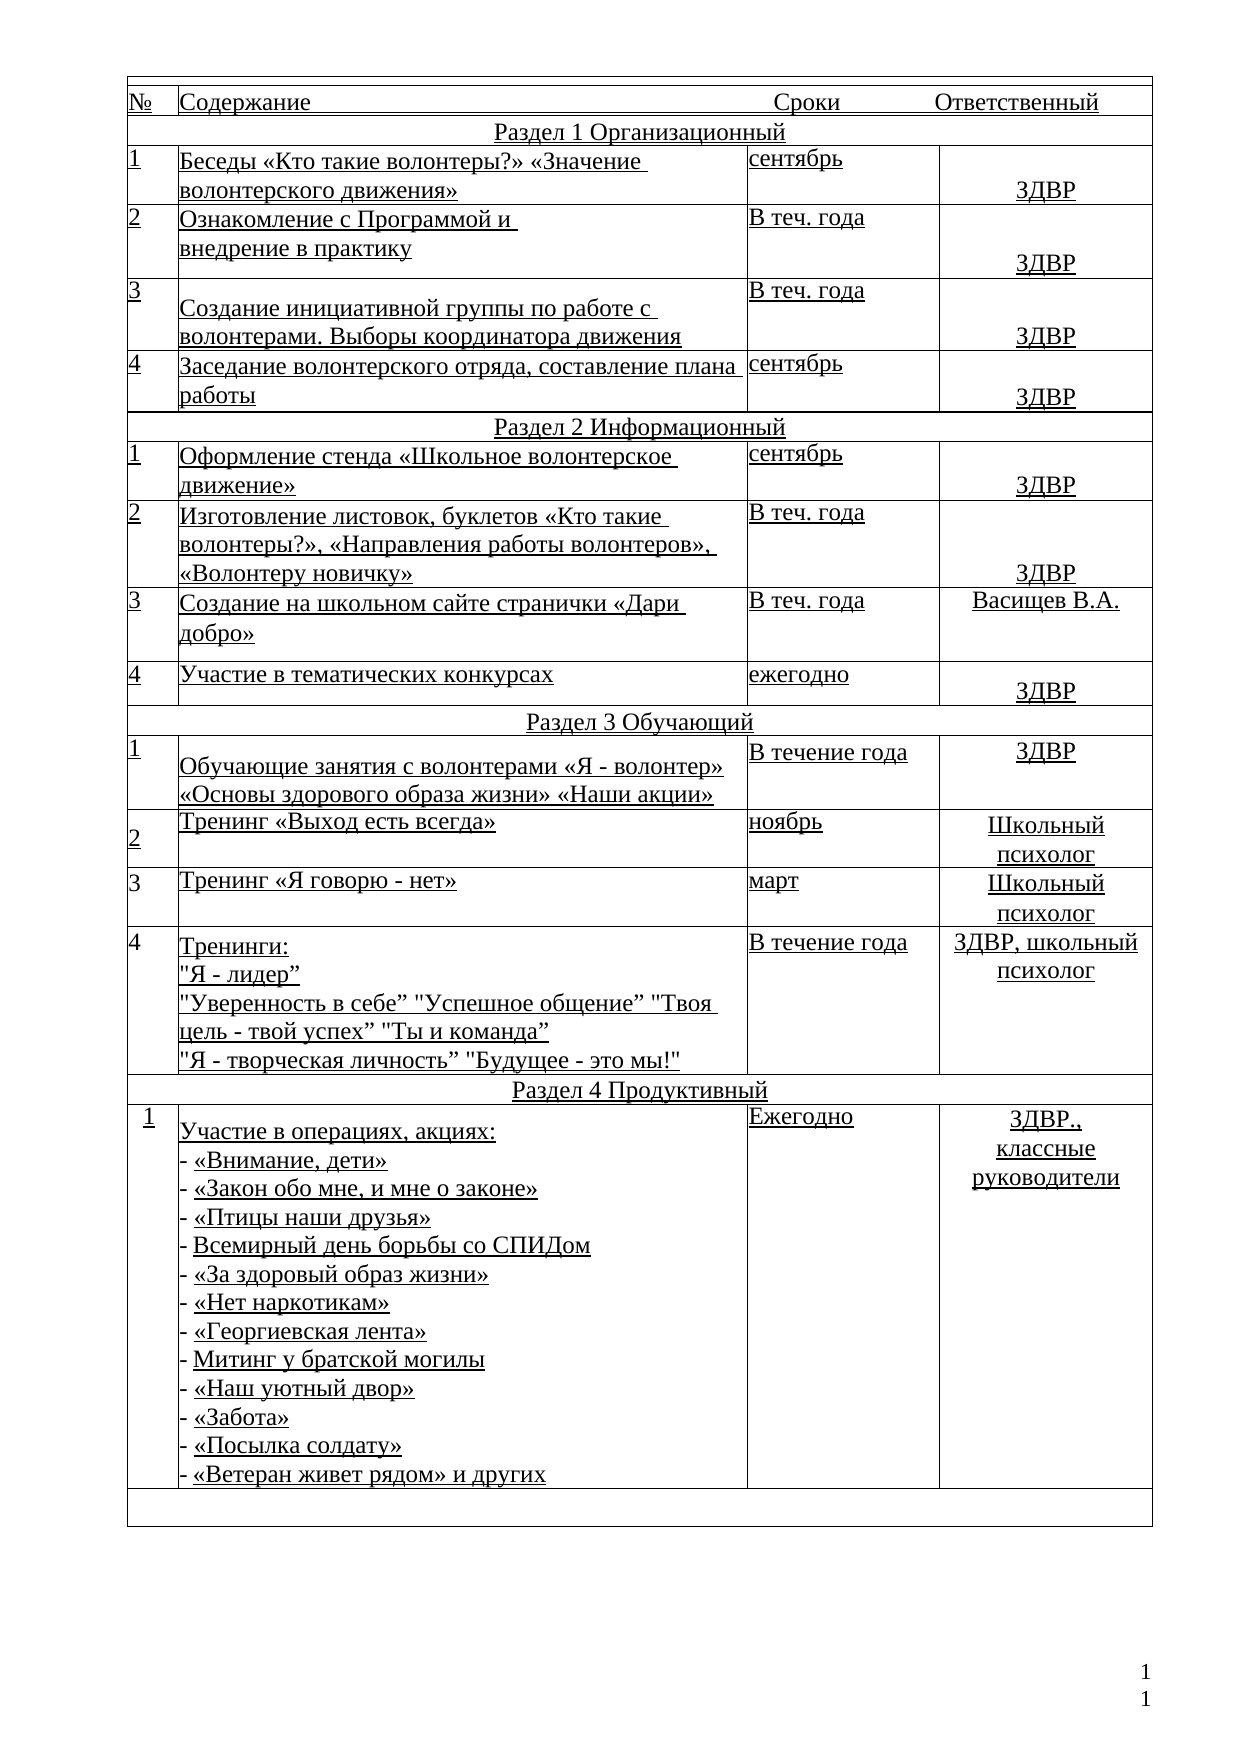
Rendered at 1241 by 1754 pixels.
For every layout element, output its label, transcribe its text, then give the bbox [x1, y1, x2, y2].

table_cell 3 [128, 868, 178, 926]
table_cell 1 [128, 146, 178, 204]
table_header Содержание Сроки Ответственный [179, 86, 1152, 115]
table_cell Изготовление листовок, буклетов «Кто такие волонтеры?», «Направления работы волонтеров», «Волонтеру новичку» [179, 501, 747, 587]
table_cell Участие в тематических конкурсах [179, 662, 747, 705]
table_cell В теч. года [748, 279, 939, 350]
table_cell март [748, 868, 939, 926]
table_cell Раздел 3 Обучающий [128, 706, 1152, 735]
table_cell 3 [128, 279, 178, 350]
table_cell 2 [128, 810, 178, 867]
table_cell 2 [128, 205, 178, 278]
table_cell Обучающие занятия с волонтерами «Я - волонтер» «Основы здорового образа жизни» «Наши акции» [179, 736, 747, 809]
table_cell Школьный психолог [940, 810, 1152, 867]
table_cell Ознакомление с Программой и внедрение в практику [179, 205, 747, 278]
table_cell ежегодно [748, 662, 939, 705]
table_cell сентябрь [748, 351, 939, 411]
table_cell Раздел 2 Информационный [128, 413, 1152, 441]
table_cell 4 [128, 927, 178, 1074]
table_cell Школьный психолог [940, 868, 1152, 926]
table_cell 1 [128, 1105, 178, 1488]
table_cell ЗДВР [940, 205, 1152, 278]
table_cell Раздел 1 Организационный [128, 116, 1152, 145]
table_cell ЗДВР [940, 501, 1152, 587]
table_cell Тренинг «Я говорю - нет» [179, 868, 747, 926]
table_cell Создание на школьном сайте странички «Дари добро» [179, 588, 747, 661]
table_cell Васищев В.А. [940, 588, 1152, 661]
table_cell ЗДВР [940, 351, 1152, 411]
table_cell ЗДВР [940, 662, 1152, 705]
table_cell 2 [128, 501, 178, 587]
table_cell ЗДВР [940, 736, 1152, 809]
table_cell 3 [128, 588, 178, 661]
table_cell В течение года [748, 736, 939, 809]
table_cell сентябрь [748, 442, 939, 499]
table_cell Участие в операциях, акциях: «Внимание, дети» «Закон обо мне, и мне о законе» «Птицы наши друзья» Всемирный день борьбы со СПИДом «За здоровый образ жизни» «Нет наркотикам» «Георгиевская лента» Митинг у братской могилы «Наш уютный двор» «Забота» «Посылка солдату» «Ветеран живет рядом» и других [179, 1105, 747, 1488]
table_cell ноябрь [748, 810, 939, 867]
table_cell Ежегодно [748, 1105, 939, 1488]
table_cell В теч. года [748, 205, 939, 278]
table_cell ЗДВР [940, 279, 1152, 350]
table_cell 4 [128, 662, 178, 705]
table_cell 1 [128, 442, 178, 499]
table_cell 1 [128, 736, 178, 809]
table_cell В теч. года [748, 588, 939, 661]
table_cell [940, 1105, 1152, 1488]
table_cell Раздел 4 Продуктивный [128, 1075, 1152, 1103]
table_cell В теч. года [748, 501, 939, 587]
table_cell ЗДВР, школьный психолог [940, 927, 1152, 1074]
table_cell ЗДВР [940, 146, 1152, 204]
table_cell Тренинги: "Я - лидер” "Уверенность в себе” "Успешное общение” "Твоя цель - твой успех” "Ты и команда” "Я - творческая личность” "Будущее - это мы!'' [179, 927, 747, 1074]
table_cell Оформление стенда «Школьное волонтерское движение» [179, 442, 747, 499]
table_cell Заседание волонтерского отряда, составление плана работы [179, 351, 747, 411]
table_header № [128, 86, 178, 115]
table_cell В течение года [748, 927, 939, 1074]
table_cell Беседы «Кто такие волонтеры?» «Значение волонтерского движения» [179, 146, 747, 204]
table_cell ЗДВР [940, 442, 1152, 499]
table_cell сентябрь [748, 146, 939, 204]
table_cell 4 [128, 351, 178, 411]
table_cell Тренинг «Выход есть всегда» [179, 810, 747, 867]
table_cell Создание инициативной группы по работе с волонтерами. Выборы координатора движения [179, 279, 747, 350]
